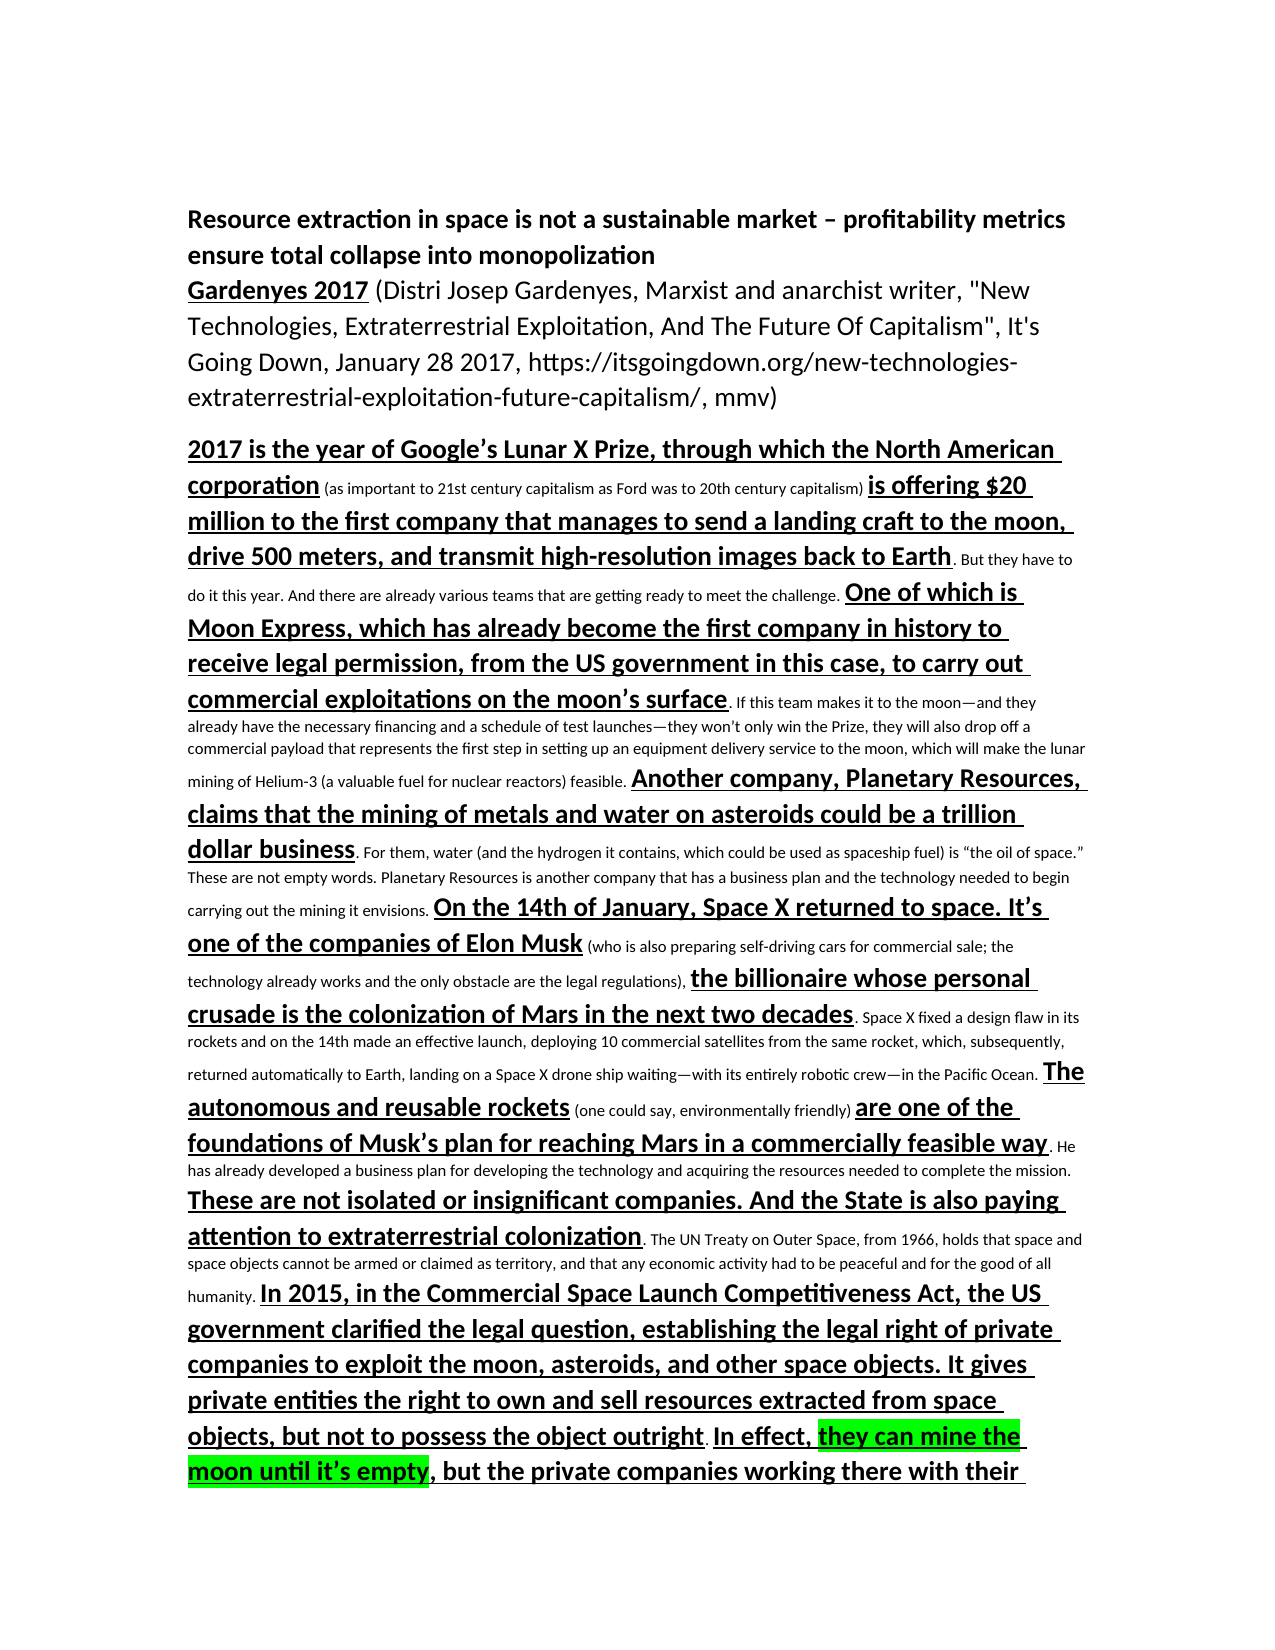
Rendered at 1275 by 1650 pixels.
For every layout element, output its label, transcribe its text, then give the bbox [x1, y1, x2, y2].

text Gardenyes 2017 (Distri Josep Gardenyes, Marxist and anarchist writer, "New Technologies, Extraterrestrial Exploitation, And The Future Of Capitalism", It's Going Down, January 28 2017, https://itsgoingdown.org/new-technologies-extraterrestrial-exploitation-future-capitalism/, mmv) [187, 273, 1087, 413]
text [187, 433, 1087, 1488]
subtitle Resource extraction in space is not a sustainable market – profitability metrics ensure total collapse into monopolization [187, 202, 1087, 271]
